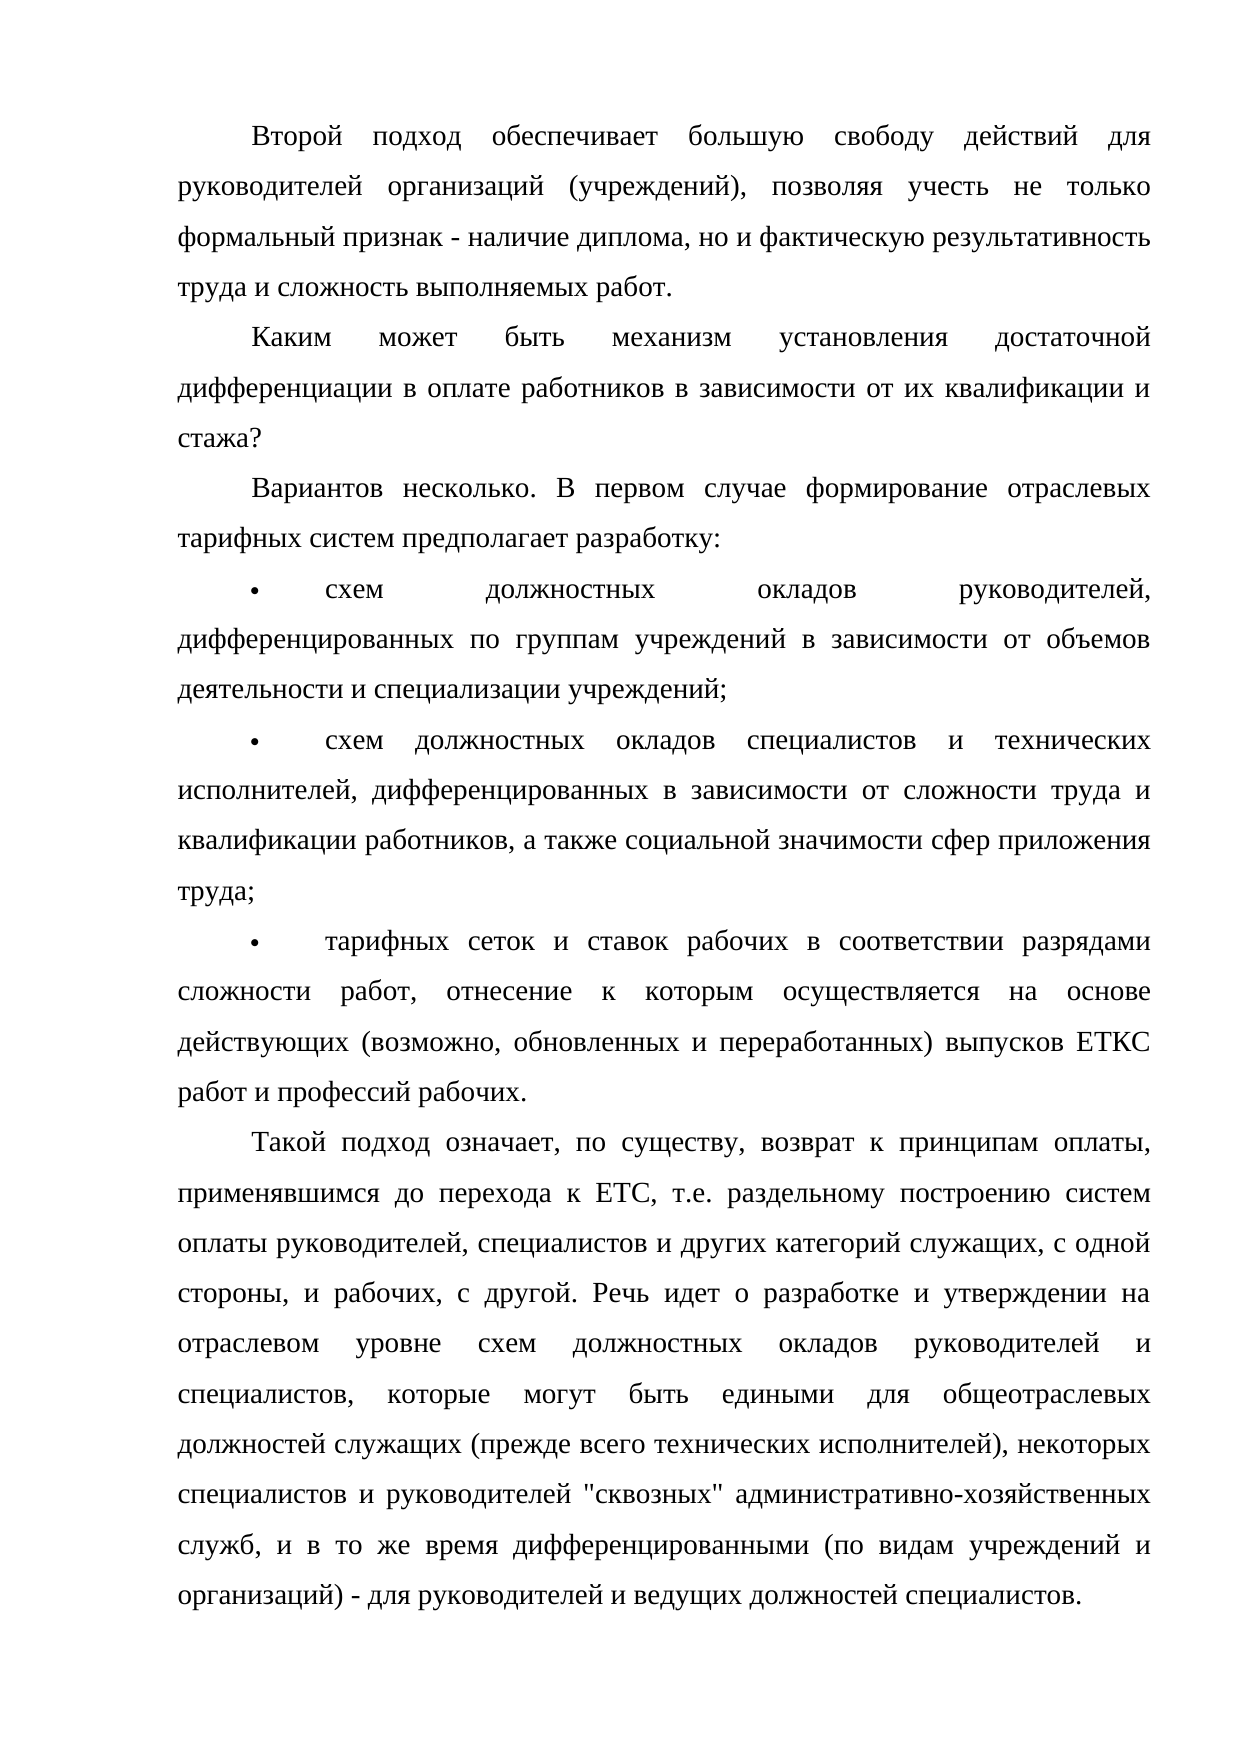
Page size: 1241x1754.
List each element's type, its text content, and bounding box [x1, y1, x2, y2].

text Такой подход означает, по существу, возврат к принципам оплаты, применявшимся до перехода к ЕТС, т.е. раздельному построению систем оплаты руководителей, специалистов и других категорий служащих, с одной стороны, и рабочих, с другой. Речь идет о разработке и утверждении на отраслевом уровне схем должностных окладов руководителей и специалистов, которые могут быть едиными для общеотраслевых должностей служащих (прежде всего технических исполнителей), некоторых специалистов и руководителей "сквозных" административно-хозяйственных служб, и в то же время дифференцированными (по видам учреждений и организаций) - для руководителей и ведущих должностей специалистов. [177, 1124, 1152, 1611]
list схем должностных окладов специалистов и технических исполнителей, дифференцированных в зависимости от сложности труда и квалификации работников, а также социальной значимости сфер приложения труда; [177, 722, 1152, 906]
list схем должностных окладов руководителей, дифференцированных по группам учреждений в зависимости от объемов деятельности и специализации учреждений; [177, 571, 1152, 705]
text Каким может быть механизм установления достаточной дифференциации в оплате работников в зависимости от их квалификации и стажа? [177, 319, 1152, 453]
text Второй подход обеспечивает большую свободу действий для руководителей организаций (учреждений), позволяя учесть не только формальный признак - наличие диплома, но и фактическую результативность труда и сложность выполняемых работ. [177, 118, 1152, 303]
text Вариантов несколько. В первом случае формирование отраслевых тарифных систем предполагает разработку: [177, 470, 1152, 554]
list тарифных сеток и ставок рабочих в соответствии разрядами сложности работ, отнесение к которым осуществляется на основе действующих (возможно, обновленных и переработанных) выпусков ЕТКС работ и профессий рабочих. [177, 923, 1152, 1108]
